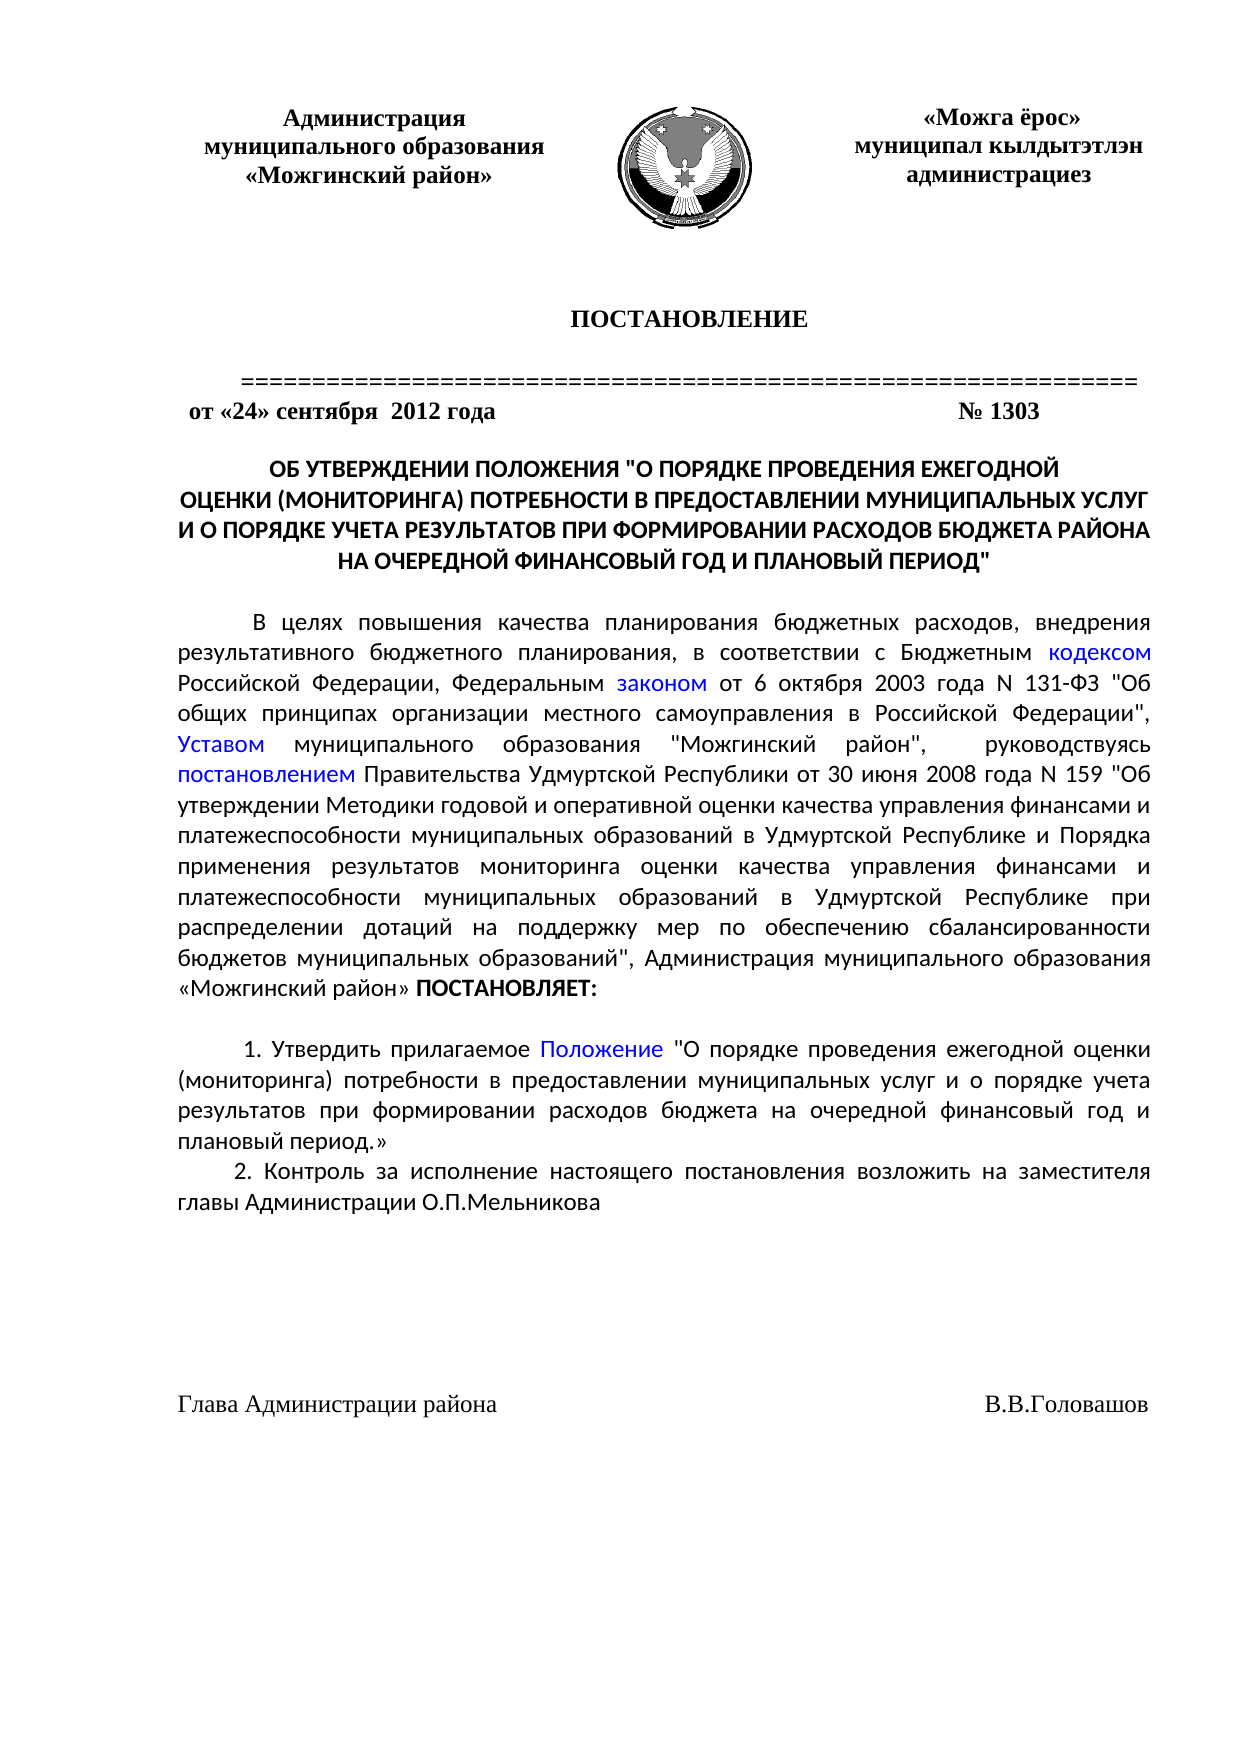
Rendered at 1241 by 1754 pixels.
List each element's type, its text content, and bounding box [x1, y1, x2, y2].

table_header [571, 74, 796, 279]
table_header Администрация муниципального образования «Можгинский район» [177, 74, 571, 279]
text 1. Утвердить прилагаемое Положение "О порядке проведения ежегодной оценки (мониторинга) потребности в предоставлении муниципальных услуг и о порядке учета результатов при формировании расходов бюджета на очередной финансовый год и плановый период.» [177, 1033, 1152, 1155]
picture [608, 102, 759, 236]
text 2. Контроль за исполнение настоящего постановления возложить на заместителя главы Администрации О.П.Мельникова [177, 1155, 1152, 1216]
table_cell ПОСТАНОВЛЕНИЕ [177, 279, 1202, 367]
text В целях повышения качества планирования бюджетных расходов, внедрения результативного бюджетного планирования, в соответствии с Бюджетным кодексом Российской Федерации, Федеральным законом от 6 октября 2003 года N 131-ФЗ "Об общих принципах организации местного самоуправления в Российской Федерации", Уставом муниципального образования "Можгинский район", руководствуясь постановлением Правительства Удмуртской Республики от 30 июня 2008 года N 159 "Об утверждении Методики годовой и оперативной оценки качества управления финансами и платежеспособности муниципальных образований в Удмуртской Республике и Порядка применения результатов мониторинга оценки качества управления финансами и платежеспособности муниципальных образований в Удмуртской Республике при распределении дотаций на поддержку мер по обеспечению сбалансированности бюджетов муниципальных образований", Администрация муниципального образования «Можгинский район» ПОСТАНОВЛЯЕТ: [177, 606, 1152, 1003]
table_header «Можга ёрос» муниципал кылдытэтлэн администрациез [796, 74, 1202, 279]
title ОЦЕНКИ (МОНИТОРИНГА) ПОТРЕБНОСТИ В ПРЕДОСТАВЛЕНИИ МУНИЦИПАЛЬНЫХ УСЛУГ И О ПОРЯДКЕ УЧЕТА РЕЗУЛЬТАТОВ ПРИ ФОРМИРОВАНИИ РАСХОДОВ БЮДЖЕТА РАЙОНА НА ОЧЕРЕДНОЙ ФИНАНСОВЫЙ ГОД И ПЛАНОВЫЙ ПЕРИОД" [177, 484, 1152, 575]
text Глава Администрации района В.В.Головашов [177, 1389, 1152, 1418]
title ОБ УТВЕРЖДЕНИИ ПОЛОЖЕНИЯ "О ПОРЯДКЕ ПРОВЕДЕНИЯ ЕЖЕГОДНОЙ [177, 453, 1152, 484]
table_cell =============================================================== от «24» сентября 2012 года № 1303 [177, 367, 1202, 424]
